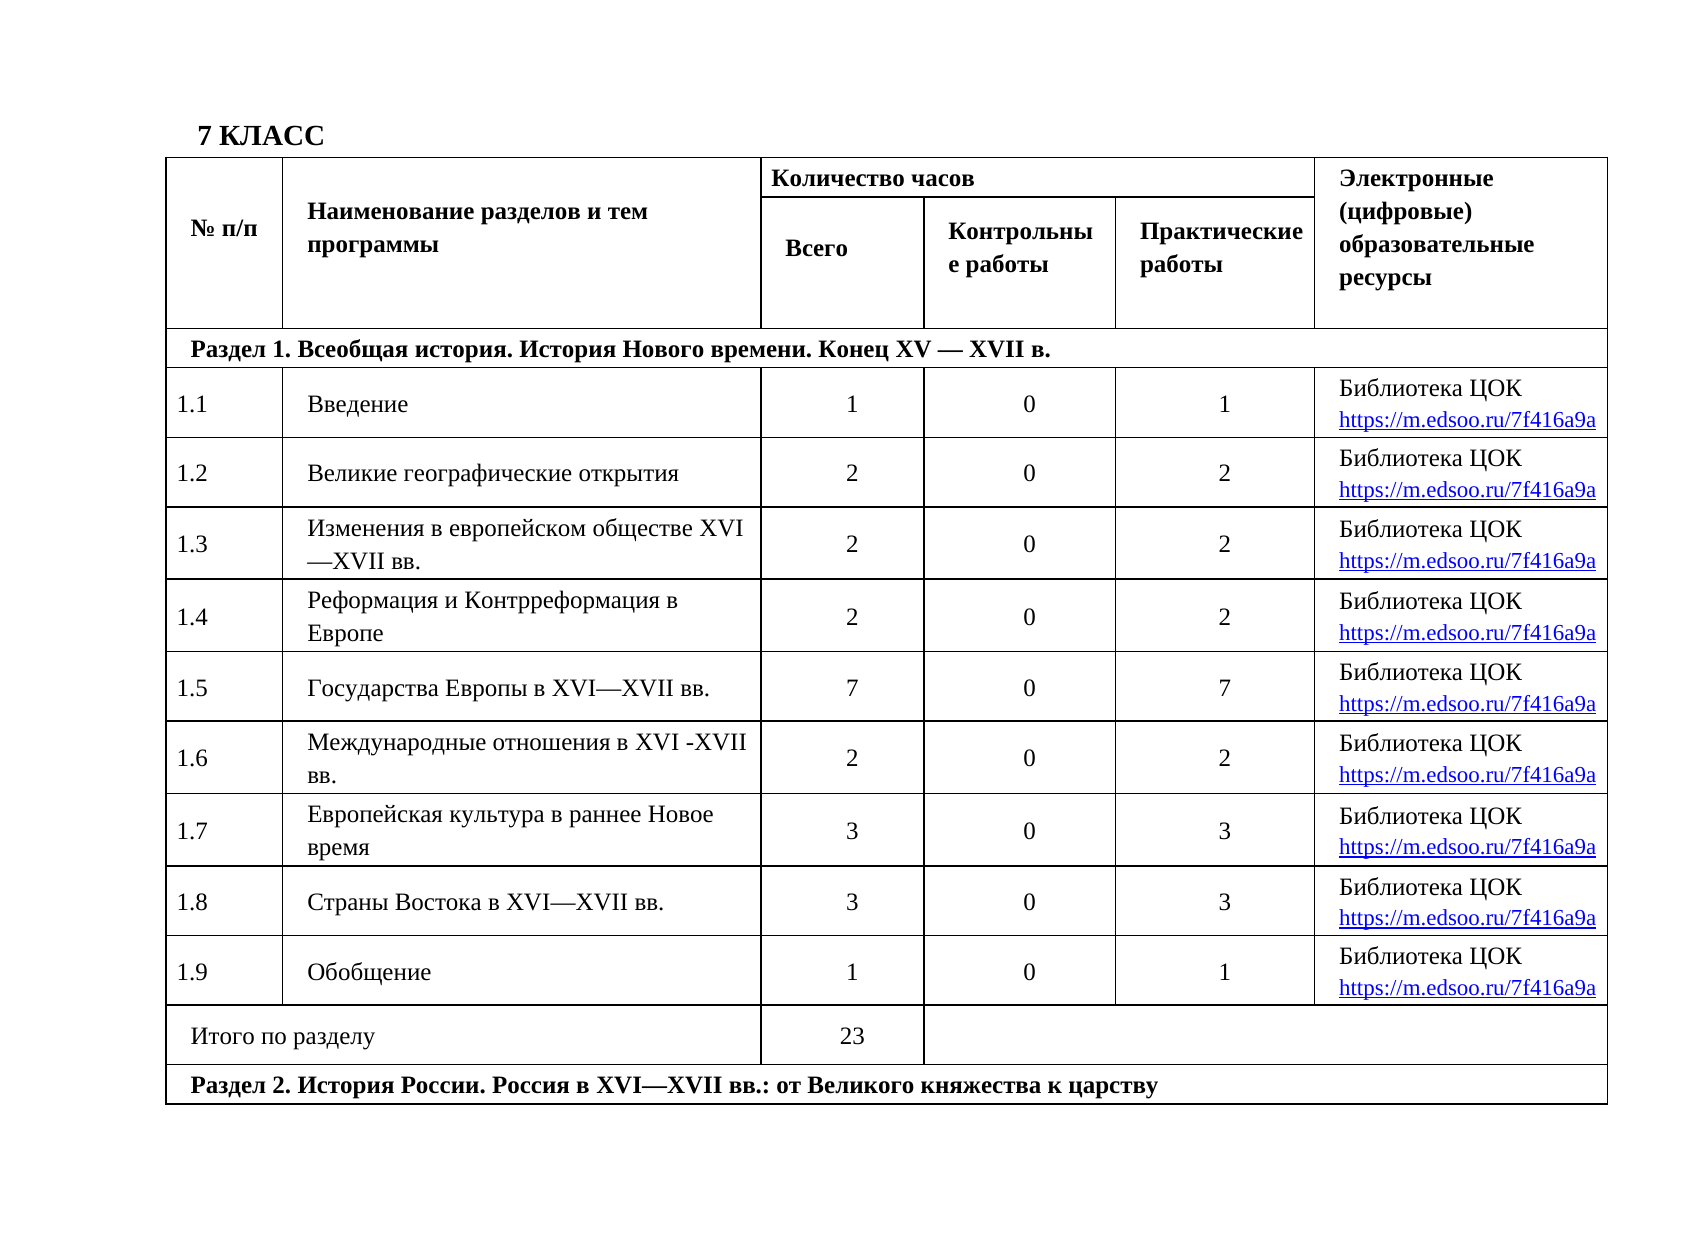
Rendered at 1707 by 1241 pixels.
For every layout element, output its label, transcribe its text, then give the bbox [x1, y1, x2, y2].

table_cell 7 [1116, 652, 1314, 720]
table_cell 0 [925, 867, 1115, 935]
table_cell 1.5 [167, 652, 282, 720]
text 7 КЛАСС [190, 118, 1618, 152]
table_cell 3 [762, 867, 923, 935]
table_cell 1.9 [167, 936, 282, 1004]
table_cell Великие географические открытия [283, 438, 760, 506]
table_cell 2 [1116, 438, 1314, 506]
table_header Количество часов [762, 158, 1314, 196]
table_cell Библиотека ЦОК https://m.edsoo.ru/7f416a9a [1315, 652, 1607, 720]
table_cell 0 [925, 794, 1115, 865]
table_cell 1 [762, 368, 923, 436]
table_cell 2 [762, 722, 923, 793]
table_cell Обобщение [283, 936, 760, 1004]
table_cell 2 [1116, 580, 1314, 651]
table_cell Библиотека ЦОК https://m.edsoo.ru/7f416a9a [1315, 722, 1607, 793]
table_cell 0 [925, 438, 1115, 506]
table_cell Реформация и Контрреформация в Европе [283, 580, 760, 651]
table_cell 1.1 [167, 368, 282, 436]
table_cell Раздел 2. История России. Россия в XVI—XVII вв.: от Великого княжества к царству [167, 1065, 1607, 1103]
table_cell Международные отношения в XVI -XVII вв. [283, 722, 760, 793]
table_cell [925, 1006, 1607, 1064]
table_cell Изменения в европейском обществе XVI—XVII вв. [283, 508, 760, 578]
table_cell Итого по разделу [167, 1006, 760, 1064]
table_cell Библиотека ЦОК https://m.edsoo.ru/7f416a9a [1315, 936, 1607, 1004]
table_cell 0 [925, 580, 1115, 651]
table_cell 2 [1116, 722, 1314, 793]
table_cell 3 [1116, 794, 1314, 865]
table_cell 1.3 [167, 508, 282, 578]
table_header № п/п [167, 158, 282, 327]
table_cell 7 [762, 652, 923, 720]
table_cell Библиотека ЦОК https://m.edsoo.ru/7f416a9a [1315, 368, 1607, 436]
table_cell Практические работы [1116, 198, 1314, 327]
table_cell 0 [925, 508, 1115, 578]
table_cell Библиотека ЦОК https://m.edsoo.ru/7f416a9a [1315, 580, 1607, 651]
table_cell Библиотека ЦОК https://m.edsoo.ru/7f416a9a [1315, 867, 1607, 935]
table_cell Библиотека ЦОК https://m.edsoo.ru/7f416a9a [1315, 508, 1607, 578]
table_cell Библиотека ЦОК https://m.edsoo.ru/7f416a9a [1315, 794, 1607, 865]
table_cell Раздел 1. Всеобщая история. История Нового времени. Конец XV — XVII в. [167, 329, 1607, 367]
table_cell Введение [283, 368, 760, 436]
table_cell 2 [762, 508, 923, 578]
table_cell 3 [1116, 867, 1314, 935]
table_cell 1.8 [167, 867, 282, 935]
table_cell 0 [925, 936, 1115, 1004]
table_cell 1.7 [167, 794, 282, 865]
table_cell 2 [762, 580, 923, 651]
table_header Электронные (цифровые) образовательные ресурсы [1315, 158, 1607, 327]
table_cell 3 [762, 794, 923, 865]
table_cell Страны Востока в XVI—XVII вв. [283, 867, 760, 935]
table_cell 1.6 [167, 722, 282, 793]
table_cell Контрольные работы [925, 198, 1115, 327]
table_cell 0 [925, 652, 1115, 720]
table_cell 1 [1116, 368, 1314, 436]
table_cell 2 [1116, 508, 1314, 578]
table_cell 1.4 [167, 580, 282, 651]
table_cell Государства Европы в XVI—XVII вв. [283, 652, 760, 720]
table_cell 23 [762, 1006, 923, 1064]
table_cell Европейская культура в раннее Новое время [283, 794, 760, 865]
table_cell 2 [762, 438, 923, 506]
table_cell Всего [762, 198, 923, 327]
table_header Наименование разделов и тем программы [283, 158, 760, 327]
table_cell 1 [762, 936, 923, 1004]
table_cell 0 [925, 722, 1115, 793]
table_cell Библиотека ЦОК https://m.edsoo.ru/7f416a9a [1315, 438, 1607, 506]
table_cell 0 [925, 368, 1115, 436]
table_cell 1 [1116, 936, 1314, 1004]
table_cell 1.2 [167, 438, 282, 506]
